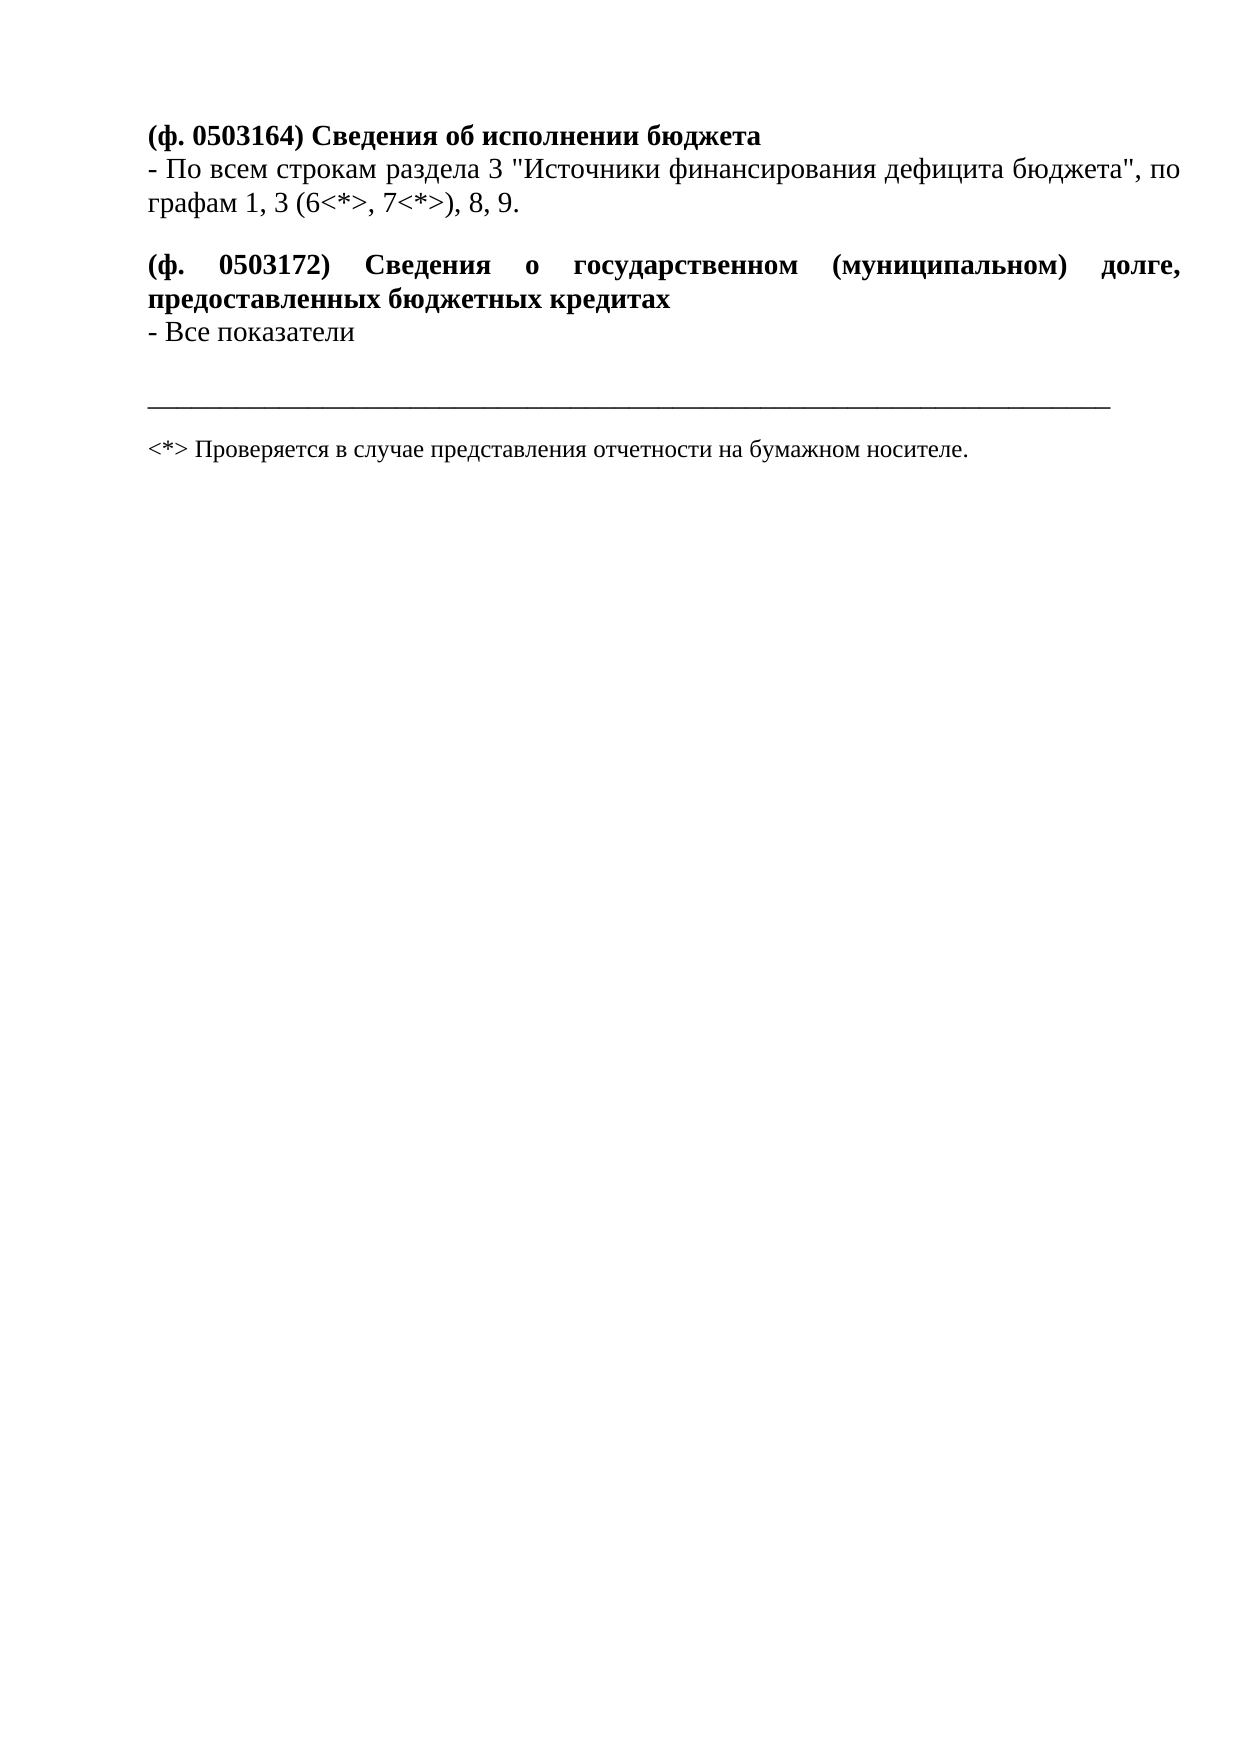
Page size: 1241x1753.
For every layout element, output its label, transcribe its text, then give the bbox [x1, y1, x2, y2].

text - Все показатели [148, 314, 1181, 348]
text <*> Проверяется в случае представления отчетности на бумажном носителе. [148, 434, 1181, 463]
text (ф. 0503172) Сведения о государственном (муниципальном) долге, предоставленных бюджетных кредитах [148, 247, 1181, 314]
text - По всем строкам раздела 3 "Источники финансирования дефицита бюджета", по графам 1, 3 (6<*>, 7<*>), 8, 9. [148, 152, 1181, 219]
text __________________________________________________________________ [148, 382, 1181, 411]
text (ф. 0503164) Сведения об исполнении бюджета [148, 118, 1181, 152]
